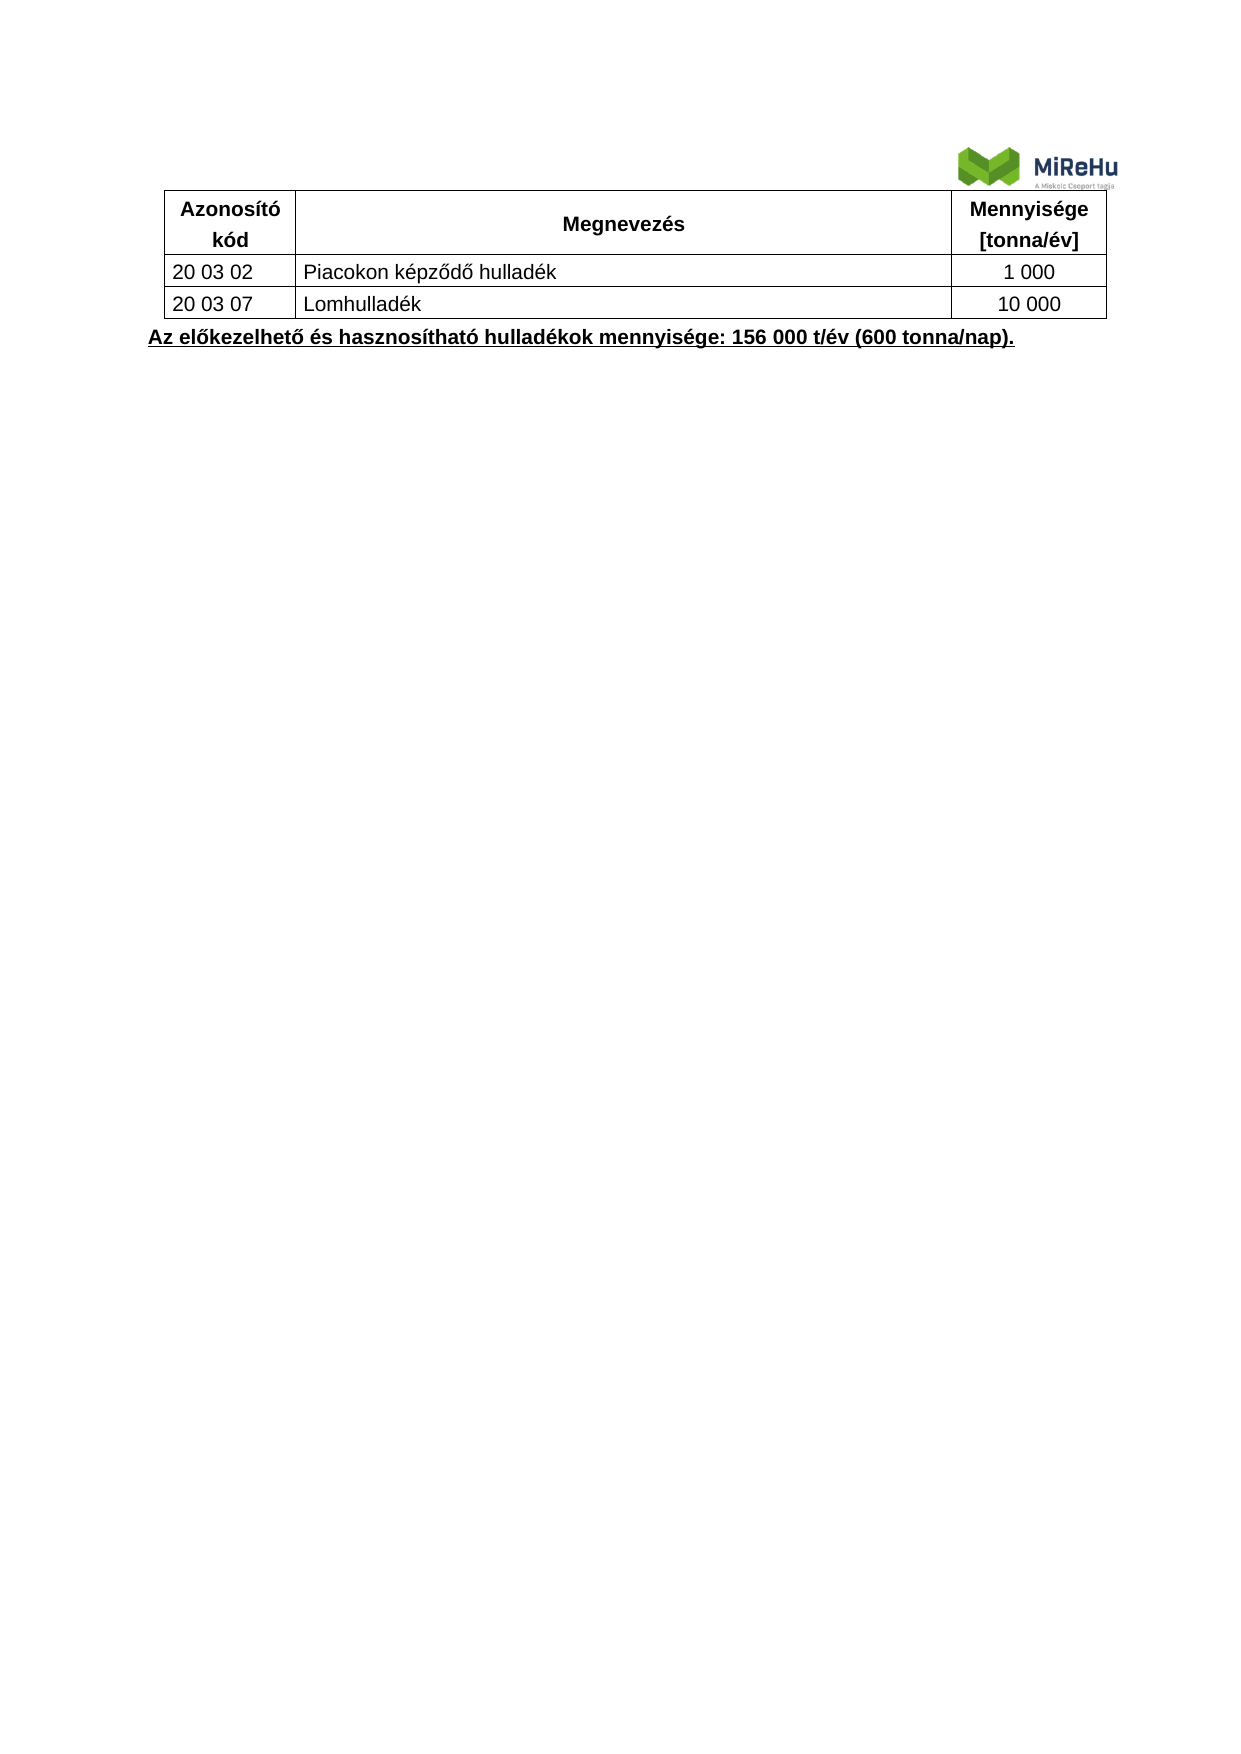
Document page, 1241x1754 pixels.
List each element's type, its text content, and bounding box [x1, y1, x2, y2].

table_header Megnevezés [296, 191, 951, 253]
table_cell 20 03 07 [165, 287, 295, 318]
table_header Azonosító kód [165, 191, 295, 253]
table_cell Lomhulladék [296, 287, 951, 318]
picture [958, 147, 1152, 190]
table_cell Piacokon képződő hulladék [296, 255, 951, 286]
table_cell 1 000 [952, 255, 1106, 286]
text Az előkezelhető és hasznosítható hulladékok mennyisége: 156 000 t/év (600 tonna/nap). [148, 319, 1152, 350]
table_cell 20 03 02 [165, 255, 295, 286]
table_cell 10 000 [952, 287, 1106, 318]
table_header Mennyisége [tonna/év] [952, 191, 1106, 253]
